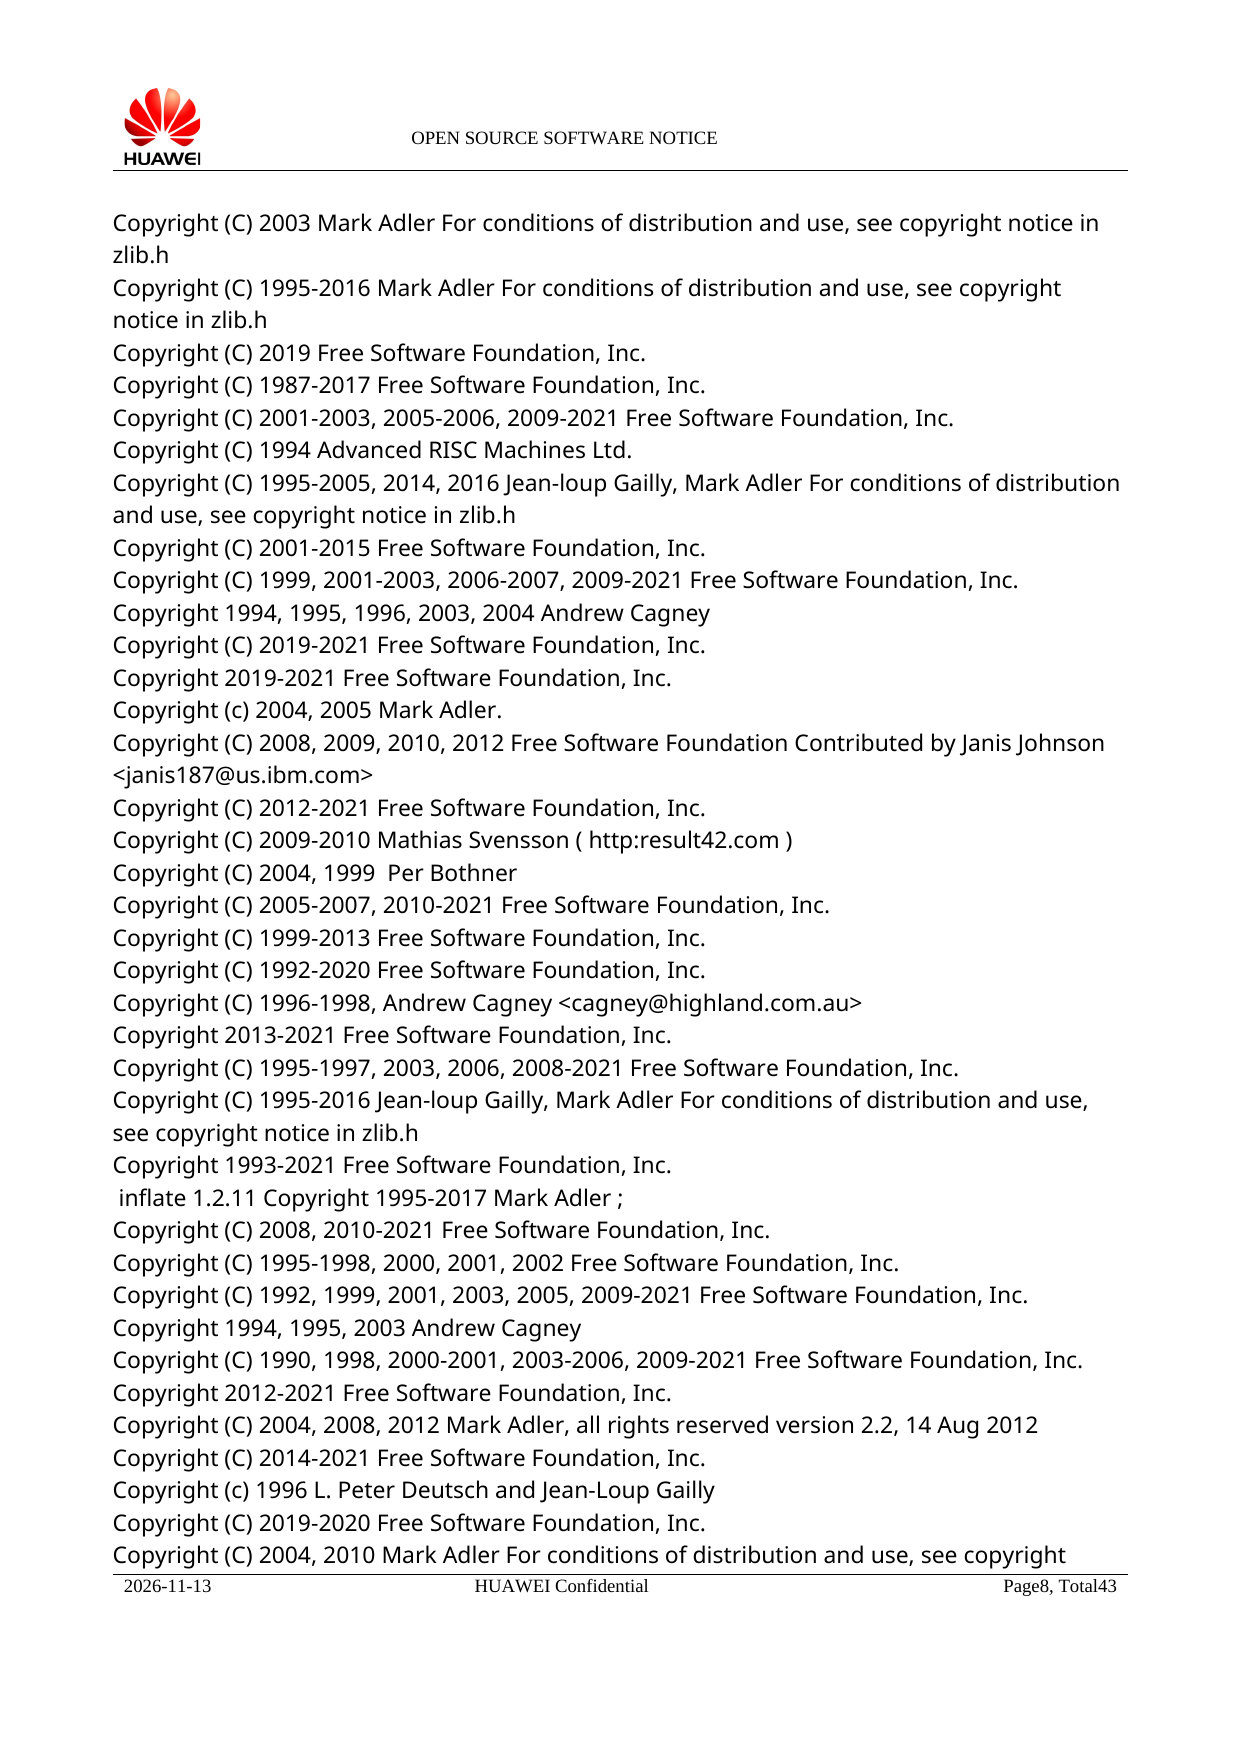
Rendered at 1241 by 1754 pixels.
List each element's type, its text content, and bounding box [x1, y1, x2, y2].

picture [124, 88, 201, 165]
